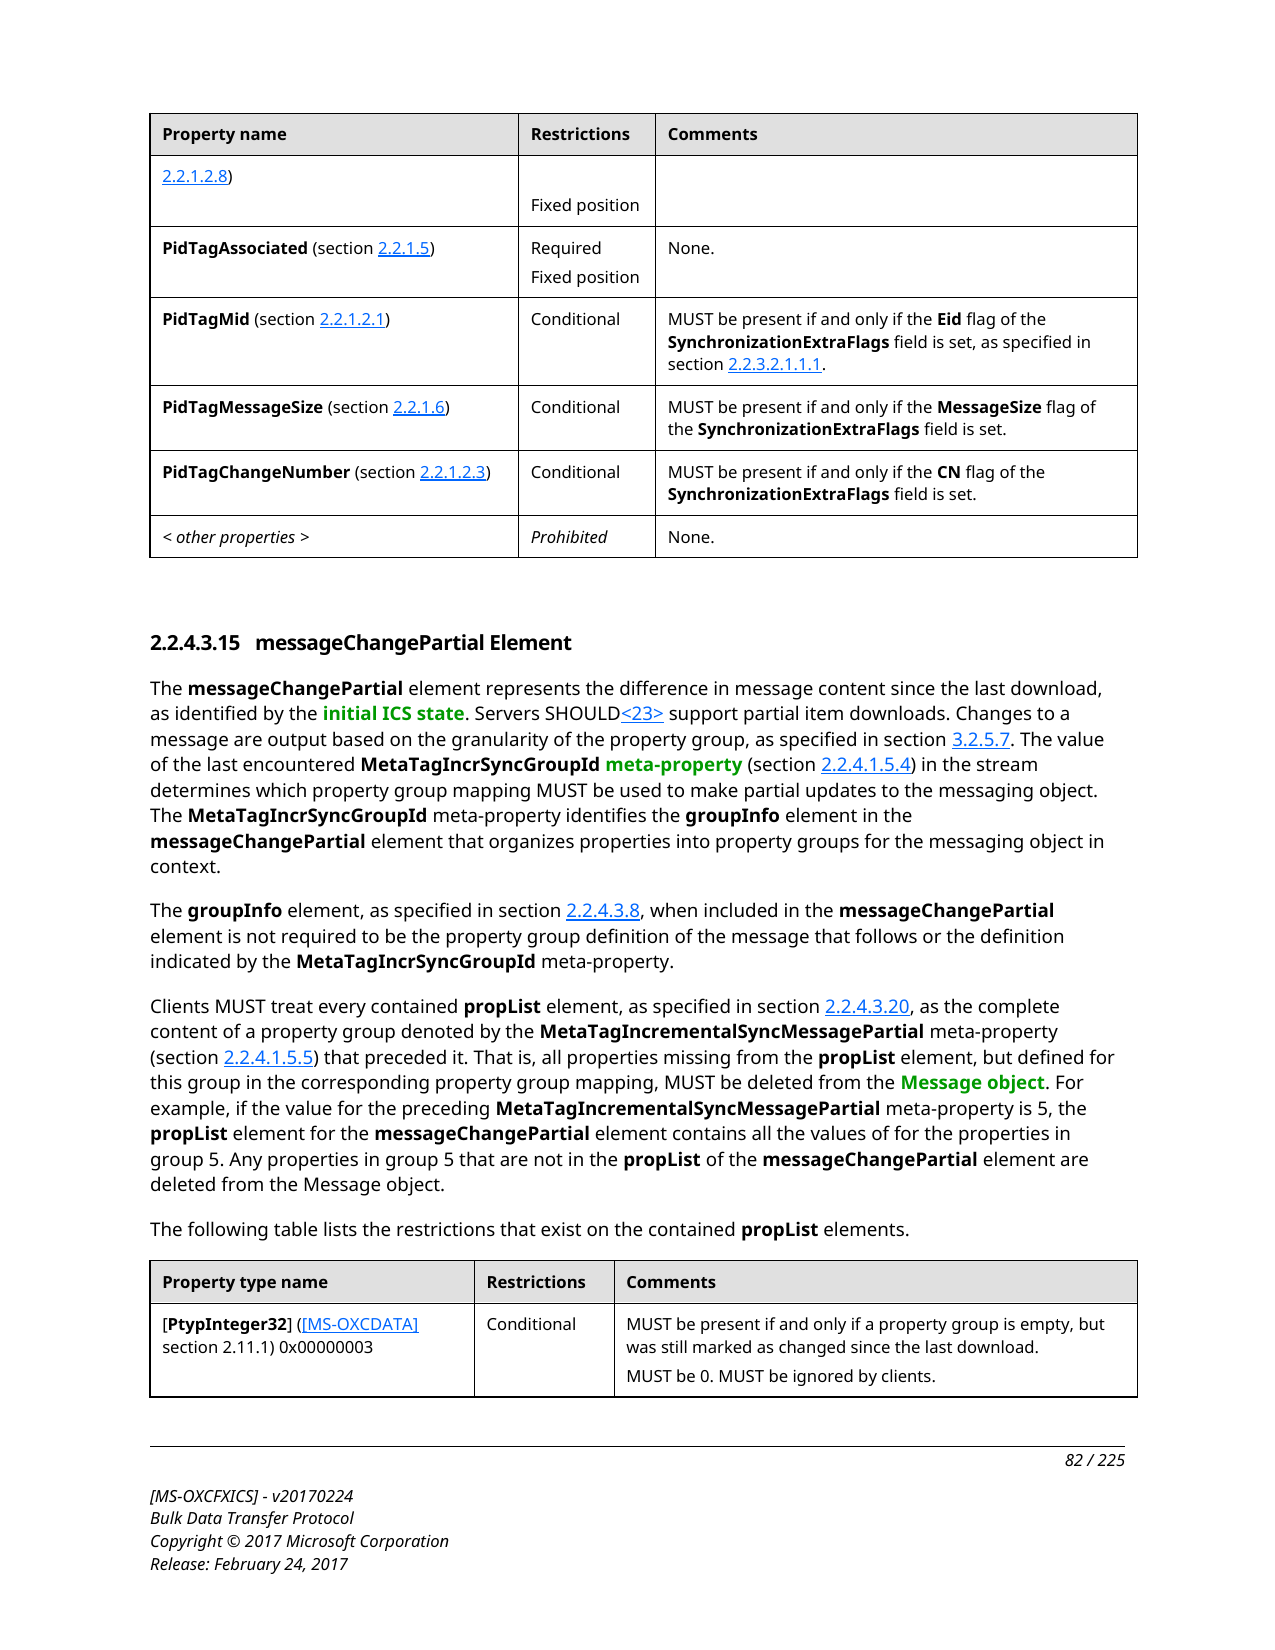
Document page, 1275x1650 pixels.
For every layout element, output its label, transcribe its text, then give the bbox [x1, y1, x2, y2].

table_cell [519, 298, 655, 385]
text The messageChangePartial element represents the difference in message content since the last download, as identified by the initial ICS state. Servers SHOULD<23> support partial item downloads. Changes to a message are output based on the granularity of the property group, as specified in section 3.2.5.7. The value of the last encountered MetaTagIncrSyncGroupId meta-property (section 2.2.4.1.5.4) in the stream determines which property group mapping MUST be used to make partial updates to the messaging object. The MetaTagIncrSyncGroupId meta-property identifies the groupInfo element in the messageChangePartial element that organizes properties into property groups for the messaging object in context. [150, 675, 1125, 879]
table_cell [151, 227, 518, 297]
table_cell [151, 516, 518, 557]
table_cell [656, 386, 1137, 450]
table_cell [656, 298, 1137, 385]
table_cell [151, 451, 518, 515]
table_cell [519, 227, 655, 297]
text Clients MUST treat every contained propList element, as specified in section 2.2.4.3.20, as the complete content of a property group denoted by the MetaTagIncrementalSyncMessagePartial meta-property (section 2.2.4.1.5.5) that preceded it. That is, all properties missing from the propList element, but defined for this group in the corresponding property group mapping, MUST be deleted from the Message object. For example, if the value for the preceding MetaTagIncrementalSyncMessagePartial meta-property is 5, the propList element for the messageChangePartial element contains all the values of for the properties in group 5. Any properties in group 5 that are not in the propList of the messageChangePartial element are deleted from the Message object. [150, 993, 1125, 1197]
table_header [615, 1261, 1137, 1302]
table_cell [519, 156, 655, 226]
text The groupInfo element, as specified in section 2.2.4.3.8, when included in the messageChangePartial element is not required to be the property group definition of the message that follows or the definition indicated by the MetaTagIncrSyncGroupId meta-property. [150, 898, 1125, 974]
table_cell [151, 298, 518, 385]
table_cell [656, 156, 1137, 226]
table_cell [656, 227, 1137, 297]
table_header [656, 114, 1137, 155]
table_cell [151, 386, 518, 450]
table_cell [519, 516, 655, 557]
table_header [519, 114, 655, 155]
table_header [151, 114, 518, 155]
text The following table lists the restrictions that exist on the contained propList elements. [150, 1216, 1125, 1241]
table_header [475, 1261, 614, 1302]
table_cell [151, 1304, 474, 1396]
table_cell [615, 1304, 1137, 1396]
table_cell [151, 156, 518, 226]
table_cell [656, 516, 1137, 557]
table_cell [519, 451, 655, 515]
subtitle messageChangePartial Element [150, 628, 1125, 656]
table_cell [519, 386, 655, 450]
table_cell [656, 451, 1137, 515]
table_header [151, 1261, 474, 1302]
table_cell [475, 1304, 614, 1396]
